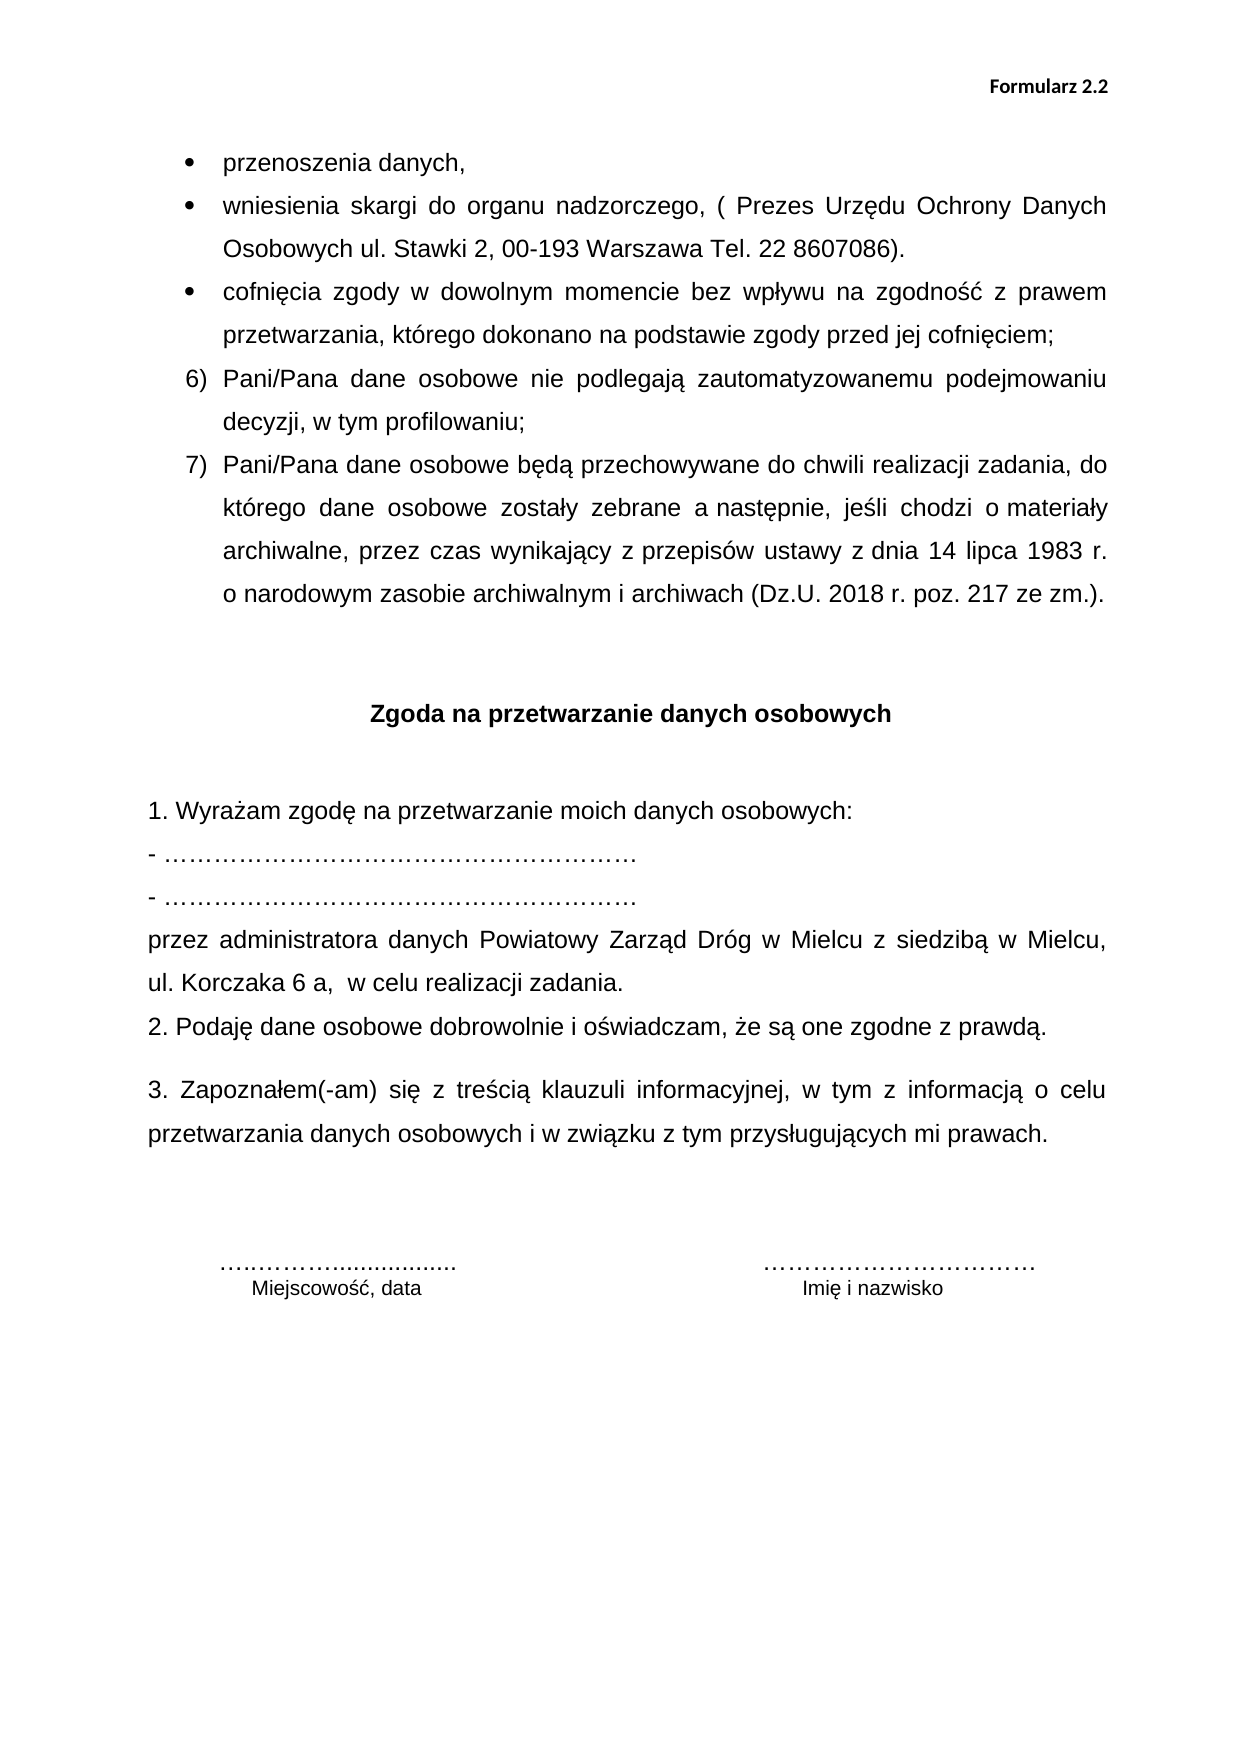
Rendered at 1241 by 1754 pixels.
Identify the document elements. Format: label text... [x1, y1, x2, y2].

list przenoszenia danych, [185, 148, 1108, 176]
text …..……….................. …………………………… [148, 1247, 1108, 1275]
text 2. Podaję dane osobowe dobrowolnie i oświadczam, że są one zgodne z prawdą. [148, 1012, 1108, 1040]
text 1. Wyrażam zgodę na przetwarzanie moich danych osobowych: [148, 796, 1108, 825]
list Pani/Pana dane osobowe nie podlegają zautomatyzowanemu podejmowaniu decyzji, w tym profilowaniu; [185, 363, 1108, 435]
text - ………………………………………………… [148, 839, 1108, 868]
list Pani/Pana dane osobowe będą przechowywane do chwili realizacji zadania, do którego dane osobowe zostały zebrane a następnie, jeśli chodzi o materiały archiwalne, przez czas wynikający z przepisów ustawy z dnia 14 lipca 1983 r. o narodowym zasobie archiwalnym i archiwach (Dz.U. 2018 r. poz. 217 ze zm.). [185, 450, 1108, 608]
list wniesienia skargi do organu nadzorczego, ( Prezes Urzędu Ochrony Danych Osobowych ul. Stawki 2, 00-193 Warszawa Tel. 22 8607086). [185, 191, 1108, 263]
subtitle Zgoda na przetwarzanie danych osobowych [148, 699, 1108, 728]
text Miejscowość, data Imię i nazwisko [148, 1275, 1108, 1299]
text 3. Zapoznałem(-am) się z treścią klauzuli informacyjnej, w tym z informacją o celu przetwarzania danych osobowych i w związku z tym przysługujących mi prawach. [148, 1076, 1108, 1147]
text - ………………………………………………… [148, 882, 1108, 911]
text przez administratora danych Powiatowy Zarząd Dróg w Mielcu z siedzibą w Mielcu, ul. Korczaka 6 a, w celu realizacji zadania. [148, 925, 1108, 997]
list cofnięcia zgody w dowolnym momencie bez wpływu na zgodność z prawem przetwarzania, którego dokonano na podstawie zgody przed jej cofnięciem; [185, 277, 1108, 349]
